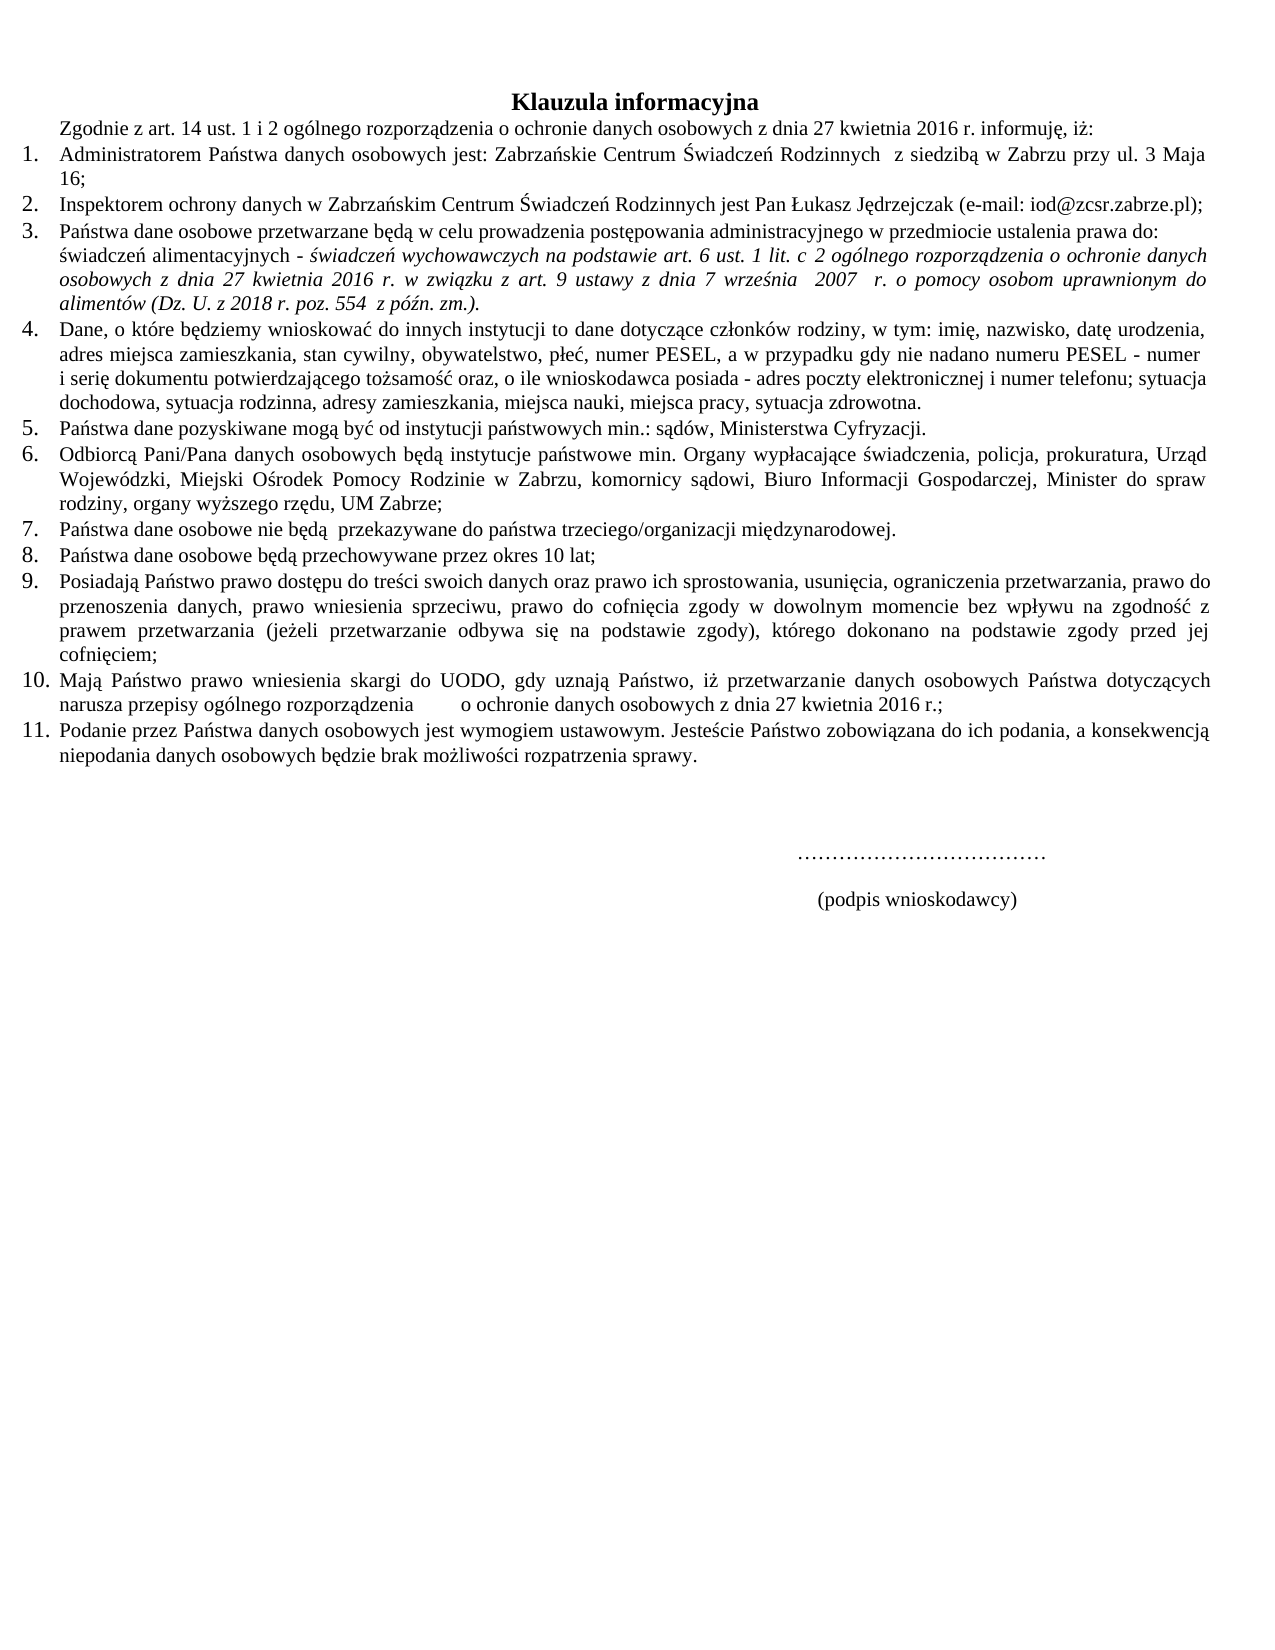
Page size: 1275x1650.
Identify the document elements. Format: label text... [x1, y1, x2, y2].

list Posiadają Państwo prawo dostępu do treści swoich danych oraz prawo ich sprostowania, usunięcia, ograniczenia przetwarzania, prawo do przenoszenia danych, prawo wniesienia sprzeciwu, prawo do cofnięcia zgody w dowolnym momencie bez wpływu na zgodność z prawem przetwarzania (jeżeli przetwarzanie odbywa się na podstawie zgody), którego dokonano na podstawie zgody przed jej cofnięciem; [22, 567, 1211, 666]
text Klauzula informacyjna [44, 87, 1211, 116]
list Mają Państwo prawo wniesienia skargi do UODO, gdy uznają Państwo, iż przetwarzanie danych osobowych Państwa dotyczących narusza przepisy ogólnego rozporządzenia o ochronie danych osobowych z dnia 27 kwietnia 2016 r.; [22, 666, 1211, 716]
list Państwa dane osobowe nie będą przekazywane do państwa trzeciego/organizacji międzynarodowej. [22, 515, 1206, 541]
list Dane, o które będziemy wnioskować do innych instytucji to dane dotyczące członków rodziny, w tym: imię, nazwisko, datę urodzenia, adres miejsca zamieszkania, stan cywilny, obywatelstwo, płeć, numer PESEL, a w przypadku gdy nie nadano numeru PESEL - numer i serię dokumentu potwierdzającego tożsamość oraz, o ile wnioskodawca posiada - adres poczty elektronicznej i numer telefonu; sytuacja dochodowa, sytuacja rodzinna, adresy zamieszkania, miejsca nauki, miejsca pracy, sytuacja zdrowotna. [22, 315, 1208, 414]
list Inspektorem ochrony danych w Zabrzańskim Centrum Świadczeń Rodzinnych jest Pan Łukasz Jędrzejczak (e-mail: iod@zcsr.zabrze.pl); [22, 190, 1208, 217]
text Zgodnie z art. 14 ust. 1 i 2 ogólnego rozporządzenia o ochronie danych osobowych z dnia 27 kwietnia 2016 r. informuję, iż: [59, 116, 1211, 140]
list Odbiorcą Pani/Pana danych osobowych będą instytucje państwowe min. Organy wypłacające świadczenia, policja, prokuratura, Urząd Wojewódzki, Miejski Ośrodek Pomocy Rodzinie w Zabrzu, komornicy sądowi, Biuro Informacji Gospodarczej, Minister do spraw rodziny, organy wyższego rzędu, UM Zabrze; [22, 440, 1208, 515]
text świadczeń alimentacyjnych - świadczeń wychowawczych na podstawie art. 6 ust. 1 lit. c 2 ogólnego rozporządzenia o ochronie danych osobowych z dnia 27 kwietnia 2016 r. w związku z art. 9 ustawy z dnia 7 września 2007 r. o pomocy osobom uprawnionym do alimentów (Dz. U. z 2018 r. poz. 554 z późn. zm.). [59, 243, 1208, 315]
list Państwa dane pozyskiwane mogą być od instytucji państwowych min.: sądów, Ministerstwa Cyfryzacji. [22, 414, 1208, 440]
list Państwa dane osobowe przetwarzane będą w celu prowadzenia postępowania administracyjnego w przedmiocie ustalenia prawa do: [22, 217, 1208, 243]
text ……………………………… [723, 840, 1211, 864]
list Państwa dane osobowe będą przechowywane przez okres 10 lat; [22, 541, 1211, 567]
text (podpis wnioskodawcy) [723, 887, 1211, 911]
list Administratorem Państwa danych osobowych jest: Zabrzańskie Centrum Świadczeń Rodzinnych z siedzibą w Zabrzu przy ul. 3 Maja 16; [22, 140, 1208, 190]
list Podanie przez Państwa danych osobowych jest wymogiem ustawowym. Jesteście Państwo zobowiązana do ich podania, a konsekwencją niepodania danych osobowych będzie brak możliwości rozpatrzenia sprawy. [22, 716, 1211, 767]
